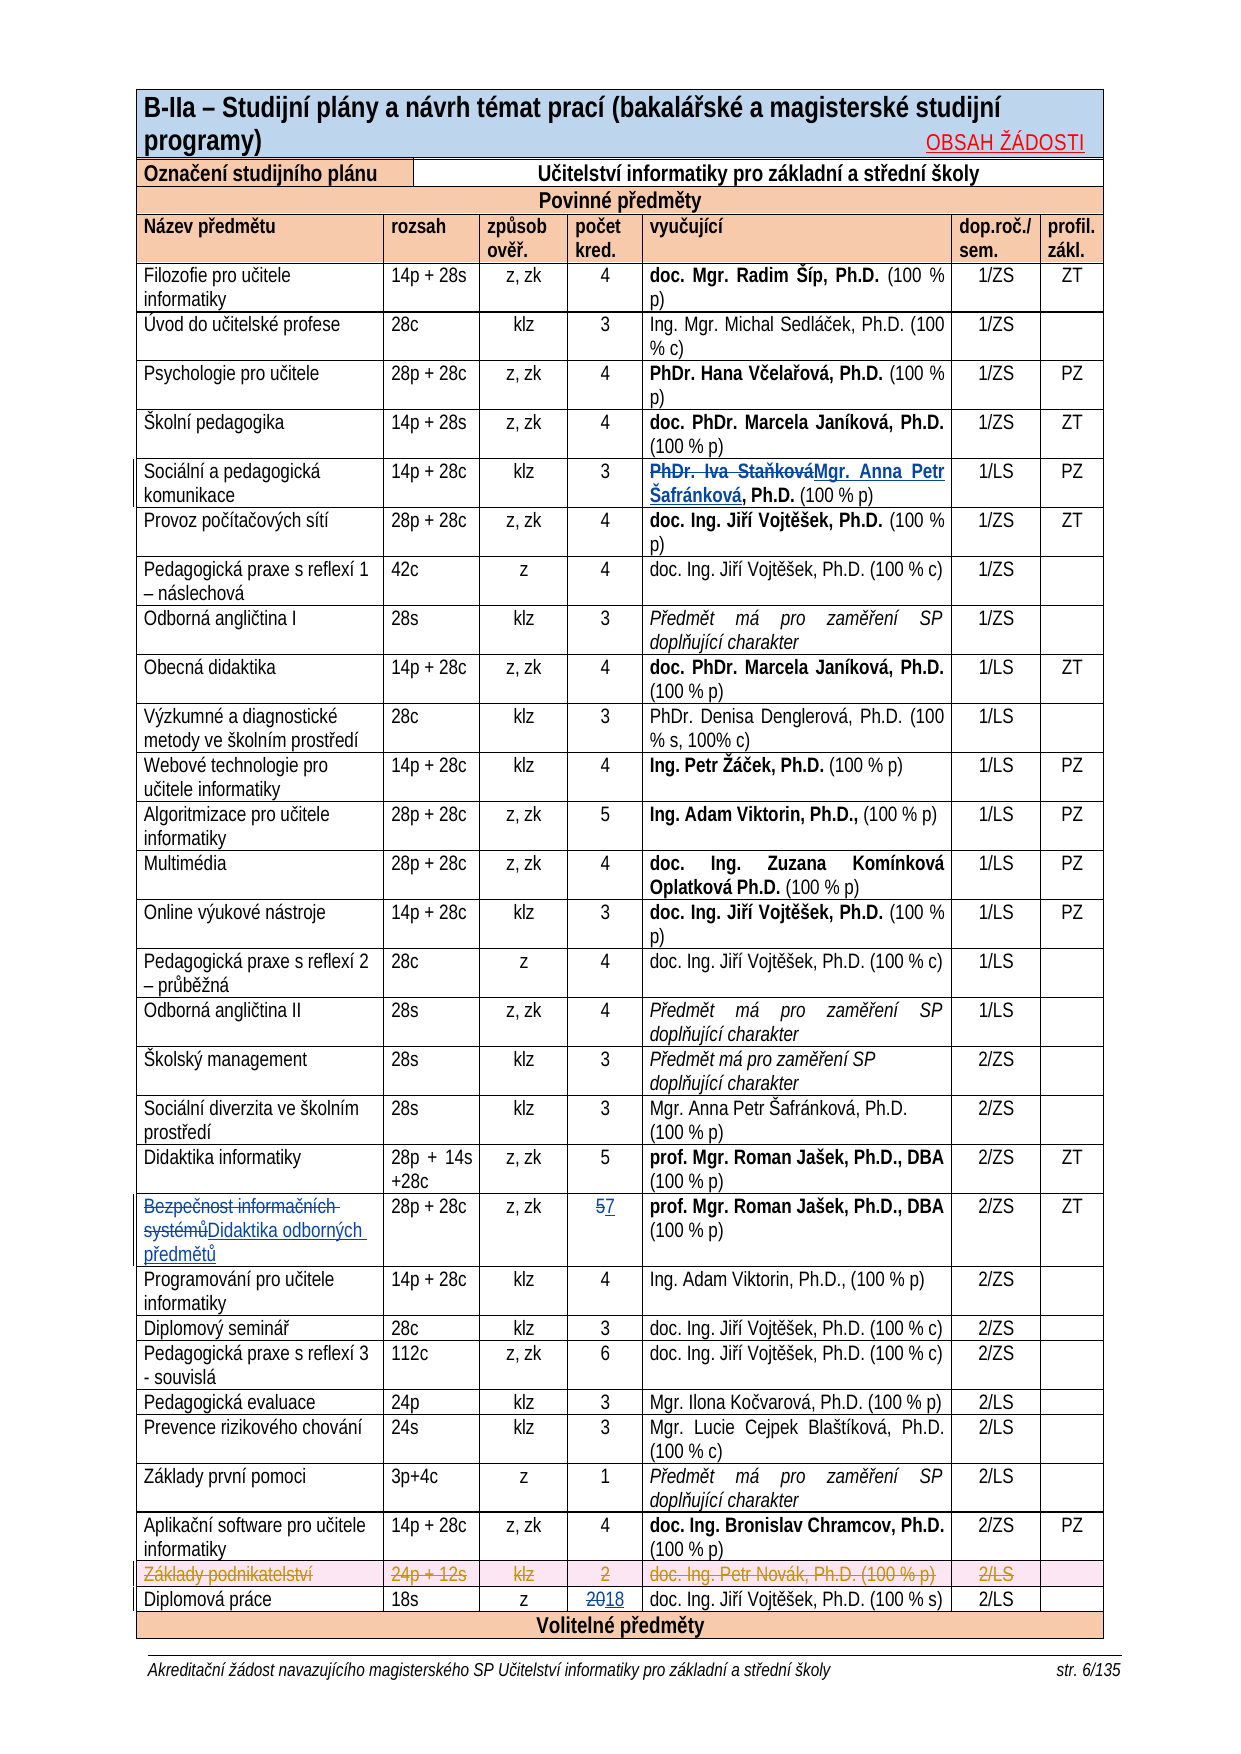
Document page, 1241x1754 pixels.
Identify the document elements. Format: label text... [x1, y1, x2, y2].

table_cell 1/ZS [952, 313, 1040, 360]
table_cell 3 [568, 313, 642, 360]
table_cell z, zk [480, 998, 567, 1046]
table_cell [1041, 704, 1103, 752]
table_cell Předmět má pro zaměření SP doplňující charakter [643, 998, 951, 1046]
table_cell Aplikační software pro učitele informatiky [137, 1513, 383, 1560]
table_cell ZT [1041, 655, 1103, 703]
table_cell Mgr. Lucie Cejpek Blaštíková, Ph.D. (100 % c) [643, 1415, 951, 1462]
table_cell Školní pedagogika [137, 410, 383, 458]
table_cell Ing. Adam Viktorin, Ph.D., (100 % p) [643, 1267, 951, 1314]
table_cell 2/ZS [952, 1194, 1040, 1266]
table_cell 28p + 28c [384, 802, 479, 850]
table_cell 6 [568, 1341, 642, 1388]
table_cell 14p + 28c [384, 1267, 479, 1314]
table_cell 1/LS [952, 949, 1040, 997]
table_cell Volitelné předměty [137, 1612, 1103, 1638]
table_cell klz [480, 1415, 567, 1462]
table_cell Diplomová práce [137, 1587, 383, 1611]
table_cell 3 [568, 704, 642, 752]
table_cell 28p + 28c [384, 1194, 479, 1266]
table_cell 3p+4c [384, 1464, 479, 1511]
table_cell Provoz počítačových sítí [137, 508, 383, 556]
table_cell 5 [568, 1145, 642, 1193]
table_cell 4 [568, 998, 642, 1046]
table_cell způsob ověř. [480, 215, 567, 262]
table_cell 4 [568, 753, 642, 801]
table_cell [1041, 1341, 1103, 1388]
table_cell 28c [384, 949, 479, 997]
table_cell 3 [568, 900, 642, 948]
table_cell [1041, 1047, 1103, 1095]
table_cell PhDr. Denisa Denglerová, Ph.D. (100 % s, 100% c) [643, 704, 951, 752]
table_cell Pedagogická praxe s reflexí 3 - souvislá [137, 1341, 383, 1388]
table_cell 28c [384, 704, 479, 752]
table_cell 1/LS [952, 851, 1040, 899]
table_cell PZ [1041, 802, 1103, 850]
table_cell 28s [384, 606, 479, 654]
table_cell Základy první pomoci [137, 1464, 383, 1511]
table_cell , Ph.D. (100 % p) [643, 459, 951, 507]
table_cell doc. Ing. Jiří Vojtěšek, Ph.D. (100 % c) [643, 557, 951, 605]
table_cell Webové technologie pro učitele informatiky [137, 753, 383, 801]
table_cell PZ [1041, 900, 1103, 948]
table_cell ZT [1041, 1194, 1103, 1266]
table_cell Označení studijního plánu [137, 160, 413, 186]
table_cell [1041, 1464, 1103, 1511]
table_cell 4 [568, 508, 642, 556]
table_cell Sociální a pedagogická komunikace [137, 459, 383, 507]
table_cell 4 [568, 361, 642, 409]
table_cell ZT [1041, 508, 1103, 556]
table_cell Programování pro učitele informatiky [137, 1267, 383, 1314]
table_cell Mgr. Ilona Kočvarová, Ph.D. (100 % p) [643, 1390, 951, 1413]
table_cell z, zk [480, 361, 567, 409]
table_cell PZ [1041, 851, 1103, 899]
table_cell 2/ZS [952, 1513, 1040, 1560]
table_cell klz [480, 1390, 567, 1413]
table_cell Mgr. Anna Petr Šafránková, Ph.D. (100 % p) [643, 1096, 951, 1144]
table_cell z [480, 949, 567, 997]
table_cell z, zk [480, 655, 567, 703]
table_cell klz [480, 900, 567, 948]
table_cell profil. zákl. [1041, 215, 1103, 262]
table_cell 14p + 28s [384, 410, 479, 458]
table_cell 42c [384, 557, 479, 605]
table_cell rozsah [384, 215, 479, 262]
table_cell Předmět má pro zaměření SP doplňující charakter [643, 606, 951, 654]
table_cell [1041, 1587, 1103, 1611]
table_cell [568, 1194, 642, 1266]
table_cell doc. Ing. Jiří Vojtěšek, Ph.D. (100 % c) [643, 949, 951, 997]
table_cell Didaktika informatiky [137, 1145, 383, 1193]
table_cell 28s [384, 1047, 479, 1095]
table_cell 1/LS [952, 900, 1040, 948]
table_cell z, zk [480, 1513, 567, 1560]
table_cell Pedagogická praxe s reflexí 2 – průběžná [137, 949, 383, 997]
table_cell Pedagogická evaluace [137, 1390, 383, 1413]
table_cell Odborná angličtina I [137, 606, 383, 654]
table_cell ZT [1041, 410, 1103, 458]
table_cell 2/LS [952, 1390, 1040, 1413]
table_cell z [480, 557, 567, 605]
table_cell z, zk [480, 410, 567, 458]
table_cell Předmět má pro zaměření SP doplňující charakter [643, 1047, 951, 1095]
table_cell vyučující [643, 215, 951, 262]
table_cell Ing. Mgr. Michal Sedláček, Ph.D. (100 % c) [643, 313, 951, 360]
table_cell Online výukové nástroje [137, 900, 383, 948]
table_cell ‍Prevence rizikového chování [137, 1415, 383, 1462]
table_cell 4 [568, 1513, 642, 1560]
table_cell 1/LS [952, 704, 1040, 752]
table_cell doc. PhDr. Marcela Janíková, Ph.D. (100 % p) [643, 655, 951, 703]
table_cell klz [480, 1096, 567, 1144]
table_cell Diplomový seminář [137, 1316, 383, 1339]
table_cell 112c [384, 1341, 479, 1388]
table_cell 28p + 28c [384, 851, 479, 899]
table_cell z, zk [480, 264, 567, 311]
table_cell doc. Mgr. Radim Šíp, Ph.D. (100 % p) [643, 264, 951, 311]
table_cell Filozofie pro učitele informatiky [137, 264, 383, 311]
table_cell klz [480, 1047, 567, 1095]
table_cell klz [480, 1316, 567, 1339]
table_cell 28s [384, 1096, 479, 1144]
table_cell [137, 1194, 383, 1266]
table_cell 3 [568, 1415, 642, 1462]
table_header B-IIa – Studijní plány a návrh témat prací (bakalářské a magisterské studijní programy) [137, 90, 1103, 157]
table_cell z, zk [480, 1341, 567, 1388]
table_cell 1/LS [952, 998, 1040, 1046]
table_cell 2/ZS [952, 1267, 1040, 1314]
table_cell Učitelství informatiky pro základní a střední školy [414, 160, 1103, 186]
table_cell 4 [568, 557, 642, 605]
table_cell [1041, 606, 1103, 654]
table_cell Předmět má pro zaměření SP doplňující charakter [643, 1464, 951, 1511]
table_cell 2/ZS [952, 1341, 1040, 1388]
table_cell dop.roč./ sem. [952, 215, 1040, 262]
table_cell Název předmětu [137, 215, 383, 262]
table_cell Psychologie pro učitele [137, 361, 383, 409]
table_cell 14p + 28c [384, 753, 479, 801]
table_cell ZT [1041, 1145, 1103, 1193]
table_cell doc. Ing. Jiří Vojtěšek, Ph.D. (100 % p) [643, 508, 951, 556]
table_cell klz [480, 753, 567, 801]
table_cell doc. Ing. Jiří Vojtěšek, Ph.D. (100 % c) [643, 1316, 951, 1339]
table_cell 4 [568, 949, 642, 997]
table_cell Školský management [137, 1047, 383, 1095]
table_cell 4 [568, 655, 642, 703]
table_cell 3 [568, 1047, 642, 1095]
table_cell 1/LS [952, 655, 1040, 703]
table_cell 28c [384, 1316, 479, 1339]
table_cell z, zk [480, 508, 567, 556]
table_cell 24s [384, 1415, 479, 1462]
table_cell [1041, 1415, 1103, 1462]
table_cell z [480, 1464, 567, 1511]
table_cell 4 [568, 851, 642, 899]
table_cell 4 [568, 264, 642, 311]
table_cell z, zk [480, 1145, 567, 1193]
table_cell doc. PhDr. Marcela Janíková, Ph.D. (100 % p) [643, 410, 951, 458]
table_cell 1/LS [952, 802, 1040, 850]
table_cell [1041, 1316, 1103, 1339]
table_cell 1/ZS [952, 410, 1040, 458]
table_cell ‍Výzkumné a diagnostické metody ve školním prostředí [137, 704, 383, 752]
table_cell Algoritmizace pro učitele informatiky [137, 802, 383, 850]
table_cell 1/ZS [952, 264, 1040, 311]
table_cell klz [480, 1267, 567, 1314]
table_cell doc. Ing. Jiří Vojtěšek, Ph.D. (100 % s) [643, 1587, 951, 1611]
table_cell 28p + 28c [384, 508, 479, 556]
table_cell 28p + 28c [384, 361, 479, 409]
table_cell 14p + 28s [384, 264, 479, 311]
table_cell 1 [568, 1464, 642, 1511]
table_cell PZ [1041, 459, 1103, 507]
table_cell Ing. Petr Žáček, Ph.D. (100 % p) [643, 753, 951, 801]
table_cell 3 [568, 1096, 642, 1144]
table_cell 2/LS [952, 1587, 1040, 1611]
table_cell prof. Mgr. Roman Jašek, Ph.D., DBA (100 % p) [643, 1145, 951, 1193]
table_cell 1/ZS [952, 606, 1040, 654]
table_cell 1/LS [952, 459, 1040, 507]
table_cell Pedagogická praxe s reflexí 1 – náslechová [137, 557, 383, 605]
table_cell [1041, 1267, 1103, 1314]
table_cell 2/ZS [952, 1316, 1040, 1339]
table_cell 24p [384, 1390, 479, 1413]
table_cell Obecná didaktika [137, 655, 383, 703]
table_cell 2/ZS [952, 1096, 1040, 1144]
table_cell [1041, 557, 1103, 605]
table_cell Odborná angličtina II [137, 998, 383, 1046]
table_cell 2/ZS [952, 1145, 1040, 1193]
table_cell 28c [384, 313, 479, 360]
table_cell 14p + 28c [384, 459, 479, 507]
table_cell PZ [1041, 361, 1103, 409]
table_cell z, zk [480, 802, 567, 850]
table_cell 1/LS [952, 753, 1040, 801]
table_cell z [480, 1587, 567, 1611]
table_cell klz [480, 459, 567, 507]
table_cell 3 [568, 606, 642, 654]
table_cell 3 [568, 459, 642, 507]
table_cell 28p + 14s +28c [384, 1145, 479, 1193]
table_cell [1041, 1096, 1103, 1144]
table_cell 1/ZS [952, 557, 1040, 605]
table_cell z, zk [480, 1194, 567, 1266]
table_cell počet kred. [568, 215, 642, 262]
table_cell 14p + 28c [384, 655, 479, 703]
table_cell PhDr. Hana Včelařová, Ph.D. (100 % p) [643, 361, 951, 409]
table_cell doc. Ing. Jiří Vojtěšek, Ph.D. (100 % c) [643, 1341, 951, 1388]
table_cell Úvod do učitelské profese [137, 313, 383, 360]
table_cell 28s [384, 998, 479, 1046]
table_cell [1041, 998, 1103, 1046]
table_cell 14p + 28c [384, 900, 479, 948]
table_cell doc. Ing. Bronislav Chramcov, Ph.D. (100 % p) [643, 1513, 951, 1560]
table_cell 4 [568, 1267, 642, 1314]
table_cell 3 [568, 1390, 642, 1413]
table_cell prof. Mgr. Roman Jašek, Ph.D., DBA (100 % p) [643, 1194, 951, 1266]
table_cell Sociální diverzita ve školním prostředí [137, 1096, 383, 1144]
table_cell 2/LS [952, 1464, 1040, 1511]
table_cell 5 [568, 802, 642, 850]
table_cell doc. Ing. Zuzana Komínková Oplatková Ph.D. (100 % p) [643, 851, 951, 899]
table_cell 2/LS [952, 1415, 1040, 1462]
table_cell klz [480, 606, 567, 654]
table_cell z, zk [480, 851, 567, 899]
table_cell [1041, 1390, 1103, 1413]
table_cell 1/ZS [952, 508, 1040, 556]
table_cell [1041, 313, 1103, 360]
table_cell [568, 1587, 642, 1611]
table_cell klz [480, 704, 567, 752]
table_cell Ing. Adam Viktorin, Ph.D., (100 % p) [643, 802, 951, 850]
table_cell ZT [1041, 264, 1103, 311]
table_cell PZ [1041, 1513, 1103, 1560]
table_cell klz [480, 313, 567, 360]
table_cell Multimédia [137, 851, 383, 899]
table_cell 1/ZS [952, 361, 1040, 409]
table_cell PZ [1041, 753, 1103, 801]
table_cell 14p + 28c [384, 1513, 479, 1560]
table_cell 4 [568, 410, 642, 458]
table_cell Povinné předměty [137, 187, 1103, 213]
table_cell 18s [384, 1587, 479, 1611]
table_cell [1041, 949, 1103, 997]
table_cell doc. Ing. Jiří Vojtěšek, Ph.D. (100 % p) [643, 900, 951, 948]
table_cell 3 [568, 1316, 642, 1339]
table_cell 2/ZS [952, 1047, 1040, 1095]
